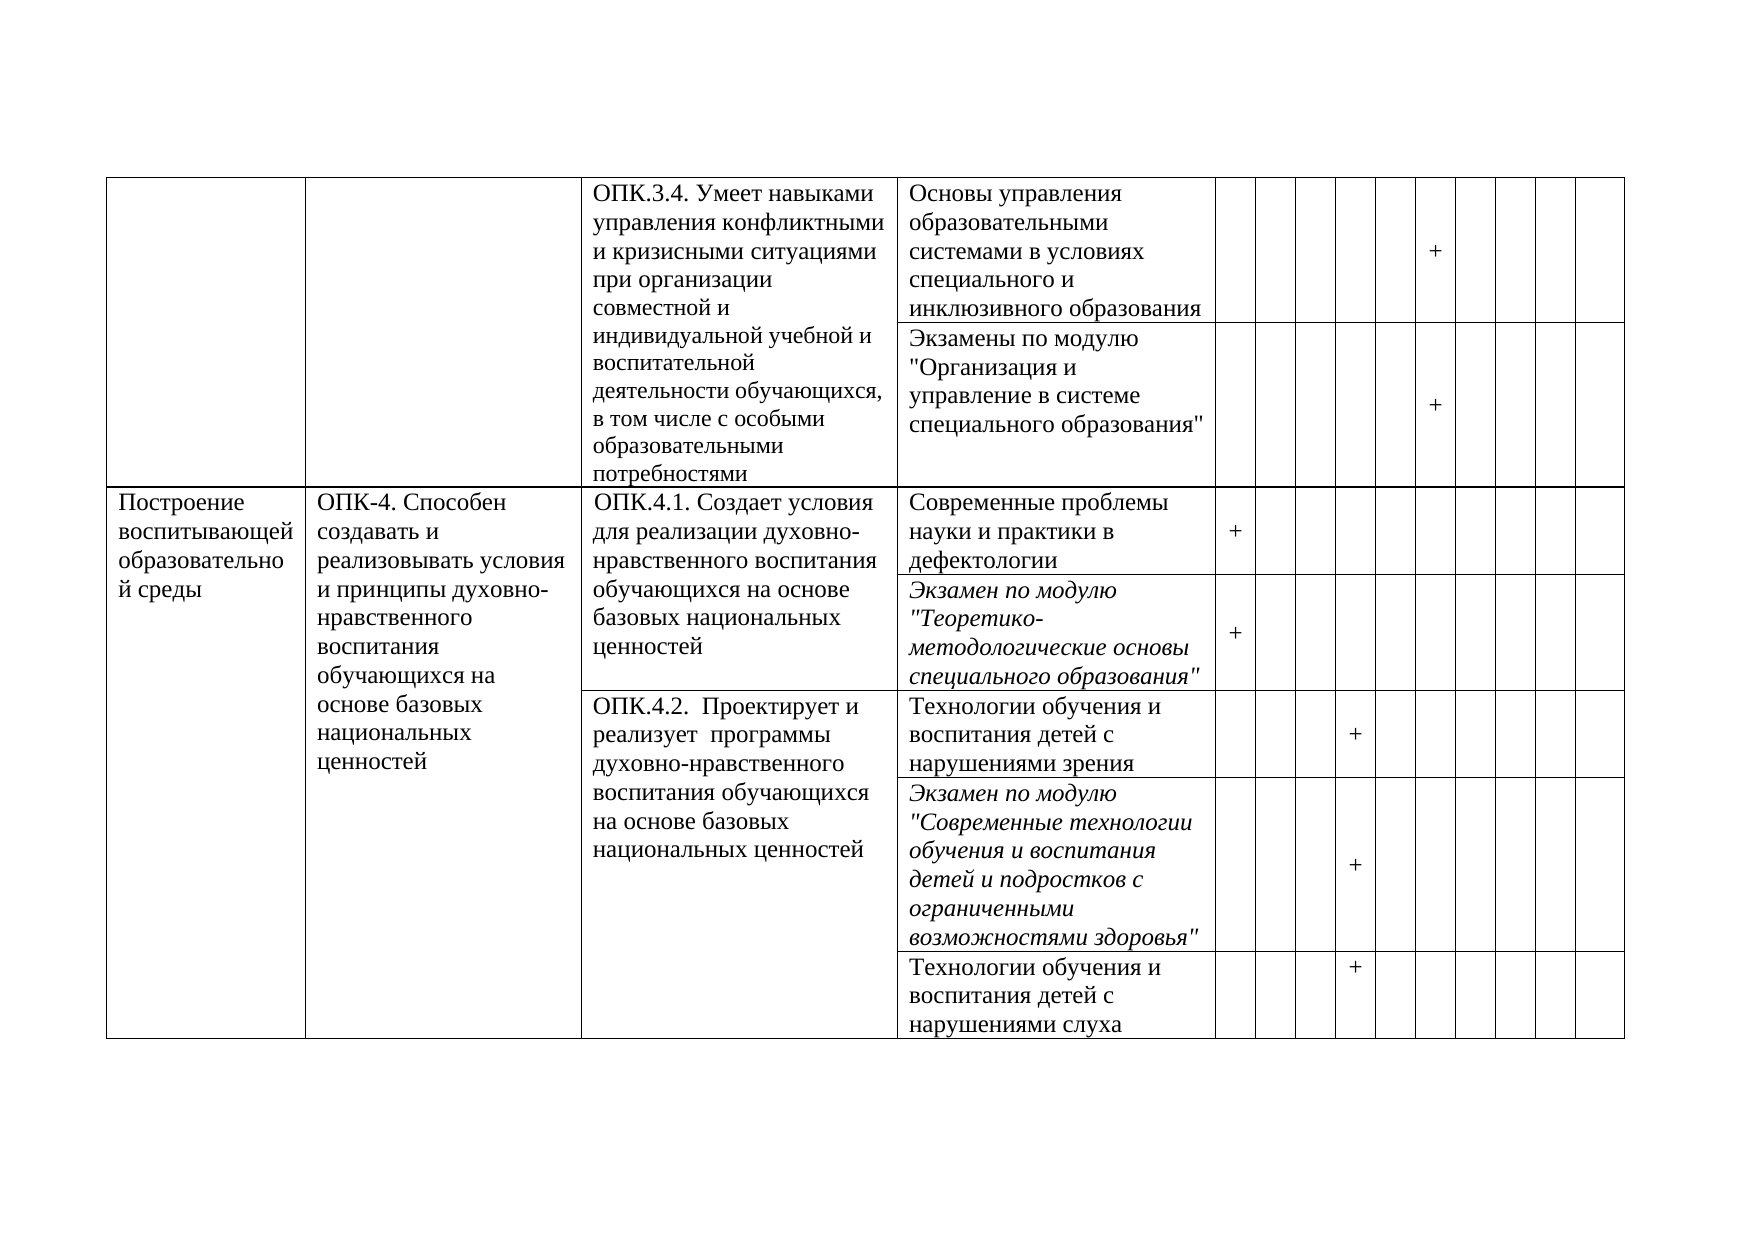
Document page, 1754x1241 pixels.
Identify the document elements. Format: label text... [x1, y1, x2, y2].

table_cell [1416, 952, 1455, 1038]
table_cell [1576, 778, 1624, 951]
table_cell [1336, 488, 1375, 574]
table_cell [1376, 575, 1415, 690]
table_cell [1536, 488, 1575, 574]
table_cell ОПК.3.4. Умеет навыками управления конфликтными и кризисными ситуациями при организации совместной и индивидуальной учебной и воспитательной деятельности обучающихся, в том числе с особыми образовательными потребностями [582, 178, 897, 486]
table_cell [1376, 691, 1415, 777]
table_cell [1456, 323, 1495, 486]
table_cell [1336, 575, 1375, 690]
table_cell Современные проблемы науки и практики в дефектологии [898, 488, 1215, 574]
table_cell [1296, 778, 1335, 951]
table_cell Экзамен по модулю "Теоретико-методологические основы специального образования" [898, 575, 1215, 690]
table_cell [1256, 178, 1295, 322]
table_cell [898, 323, 1215, 486]
table_cell [1496, 952, 1535, 1038]
table_cell Основы управления образовательными системами в условиях специального и инклюзивного образования [898, 178, 1215, 322]
table_cell [1456, 488, 1495, 574]
table_cell [1216, 691, 1255, 777]
table_cell [1376, 952, 1415, 1038]
table_cell [1576, 488, 1624, 574]
table_cell [1376, 778, 1415, 951]
table_cell [1376, 323, 1415, 486]
table_cell [1296, 488, 1335, 574]
table_cell [1256, 778, 1295, 951]
table_cell Экзамен по модулю "Современные технологии обучения и воспитания детей и подростков с ограниченными возможностями здоровья" [898, 778, 1215, 951]
table_cell [1496, 323, 1535, 486]
table_cell [1576, 323, 1624, 486]
table_cell [1216, 952, 1255, 1038]
table_cell [1576, 575, 1624, 690]
table_cell [1496, 691, 1535, 777]
table_cell [1416, 488, 1455, 574]
table_cell [1296, 323, 1335, 486]
table_cell [1416, 575, 1455, 690]
table_cell [1496, 178, 1535, 322]
table_cell [1376, 178, 1415, 322]
table_cell ОПК.4.2. Проектирует и реализует программы духовно-нравственного воспитания обучающихся на основе базовых национальных ценностей [582, 691, 897, 1038]
table_cell [1496, 488, 1535, 574]
table_cell [1536, 178, 1575, 322]
table_cell [1456, 691, 1495, 777]
table_cell [1536, 778, 1575, 951]
table_cell [1296, 575, 1335, 690]
table_cell [1456, 575, 1495, 690]
table_cell [1256, 952, 1295, 1038]
table_cell [1536, 575, 1575, 690]
table_cell [1416, 778, 1455, 951]
table_cell [1536, 323, 1575, 486]
table_cell [1496, 575, 1535, 690]
table_cell [1256, 575, 1295, 690]
table_cell [1296, 691, 1335, 777]
table_cell + [1336, 952, 1375, 1038]
table_cell ОПК-4. Способен создавать и реализовывать условия и принципы духовно-нравственного воспитания обучающихся на основе базовых национальных ценностей [306, 488, 581, 1038]
table_cell [1536, 952, 1575, 1038]
table_cell Построение воспитывающей образовательной среды [107, 488, 305, 1038]
table_cell ОПК.4.1. Создает условия для реализации духовно-нравственного воспитания обучающихся на основе базовых национальных ценностей [582, 488, 897, 690]
table_cell [1336, 323, 1375, 486]
table_cell + [1336, 778, 1375, 951]
table_cell [1216, 178, 1255, 322]
table_cell + [1416, 323, 1455, 486]
table_cell [1256, 691, 1295, 777]
table_cell [1216, 323, 1255, 486]
table_cell [1256, 488, 1295, 574]
table_cell + [1416, 178, 1455, 322]
table_cell [1456, 952, 1495, 1038]
table_cell [1216, 778, 1255, 951]
table_cell [1456, 778, 1495, 951]
table_cell [1336, 178, 1375, 322]
table_cell [1576, 691, 1624, 777]
table_cell [1296, 178, 1335, 322]
table_cell [1376, 488, 1415, 574]
table_cell [1576, 178, 1624, 322]
table_cell [1456, 178, 1495, 322]
table_cell Технологии обучения и воспитания детей с нарушениями слуха [898, 952, 1215, 1038]
table_cell [1576, 952, 1624, 1038]
table_cell [1536, 691, 1575, 777]
table_cell [1496, 778, 1535, 951]
table_cell [1296, 952, 1335, 1038]
table_cell + [1216, 575, 1255, 690]
table_cell Технологии обучения и воспитания детей с нарушениями зрения [898, 691, 1215, 777]
table_cell [1256, 323, 1295, 486]
table_cell + [1216, 488, 1255, 574]
table_cell + [1336, 691, 1375, 777]
table_cell [1416, 691, 1455, 777]
